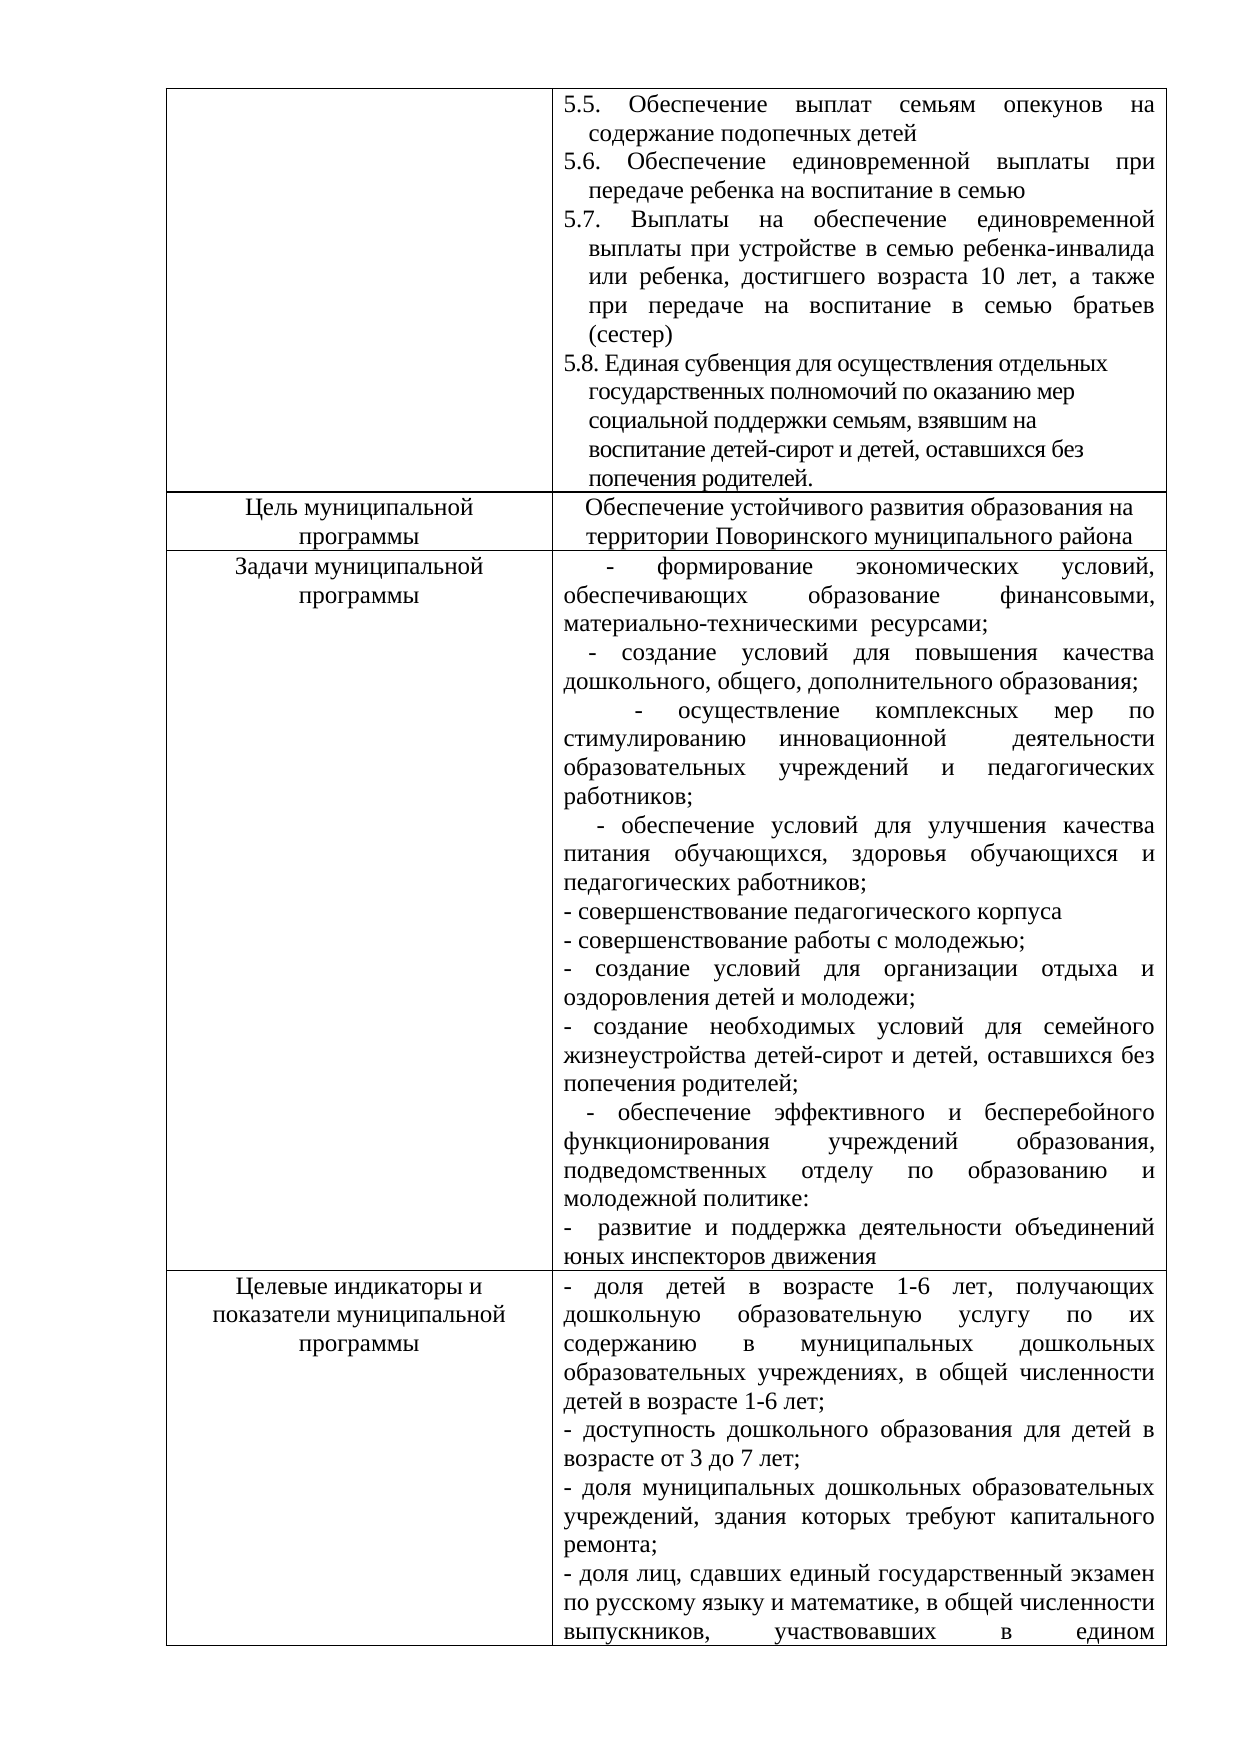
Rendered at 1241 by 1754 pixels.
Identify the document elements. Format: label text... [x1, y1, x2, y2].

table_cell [553, 1271, 1166, 1644]
table_cell - формирование экономических условий, обеспечивающих образование финансовыми, материально-техническими ресурсами; - создание условий для повышения качества дошкольного, общего, дополнительного образования; - осуществление комплексных мер по стимулированию инновационной деятельности образовательных учреждений и педагогических работников; - обеспечение условий для улучшения качества питания обучающихся, здоровья обучающихся и педагогических работников; - совершенствование педагогического корпуса - совершенствование работы с молодежью; - создание условий для организации отдыха и оздоровления детей и молодежи; - создание необходимых условий для семейного жизнеустройства детей-сирот и детей, оставшихся без попечения родителей; - обеспечение эффективного и бесперебойного функционирования учреждений образования, подведомственных отделу по образованию и молодежной политике: - развитие и поддержка деятельности объединений юных инспекторов движения [553, 551, 1166, 1270]
table_cell Задачи муниципальной программы [167, 551, 552, 1270]
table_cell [553, 89, 1166, 491]
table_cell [167, 1271, 552, 1644]
table_cell Обеспечение устойчивого развития образования на территории Поворинского муниципального района [553, 493, 1166, 550]
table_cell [167, 89, 552, 491]
table_cell Цель муниципальной программы [167, 493, 552, 550]
